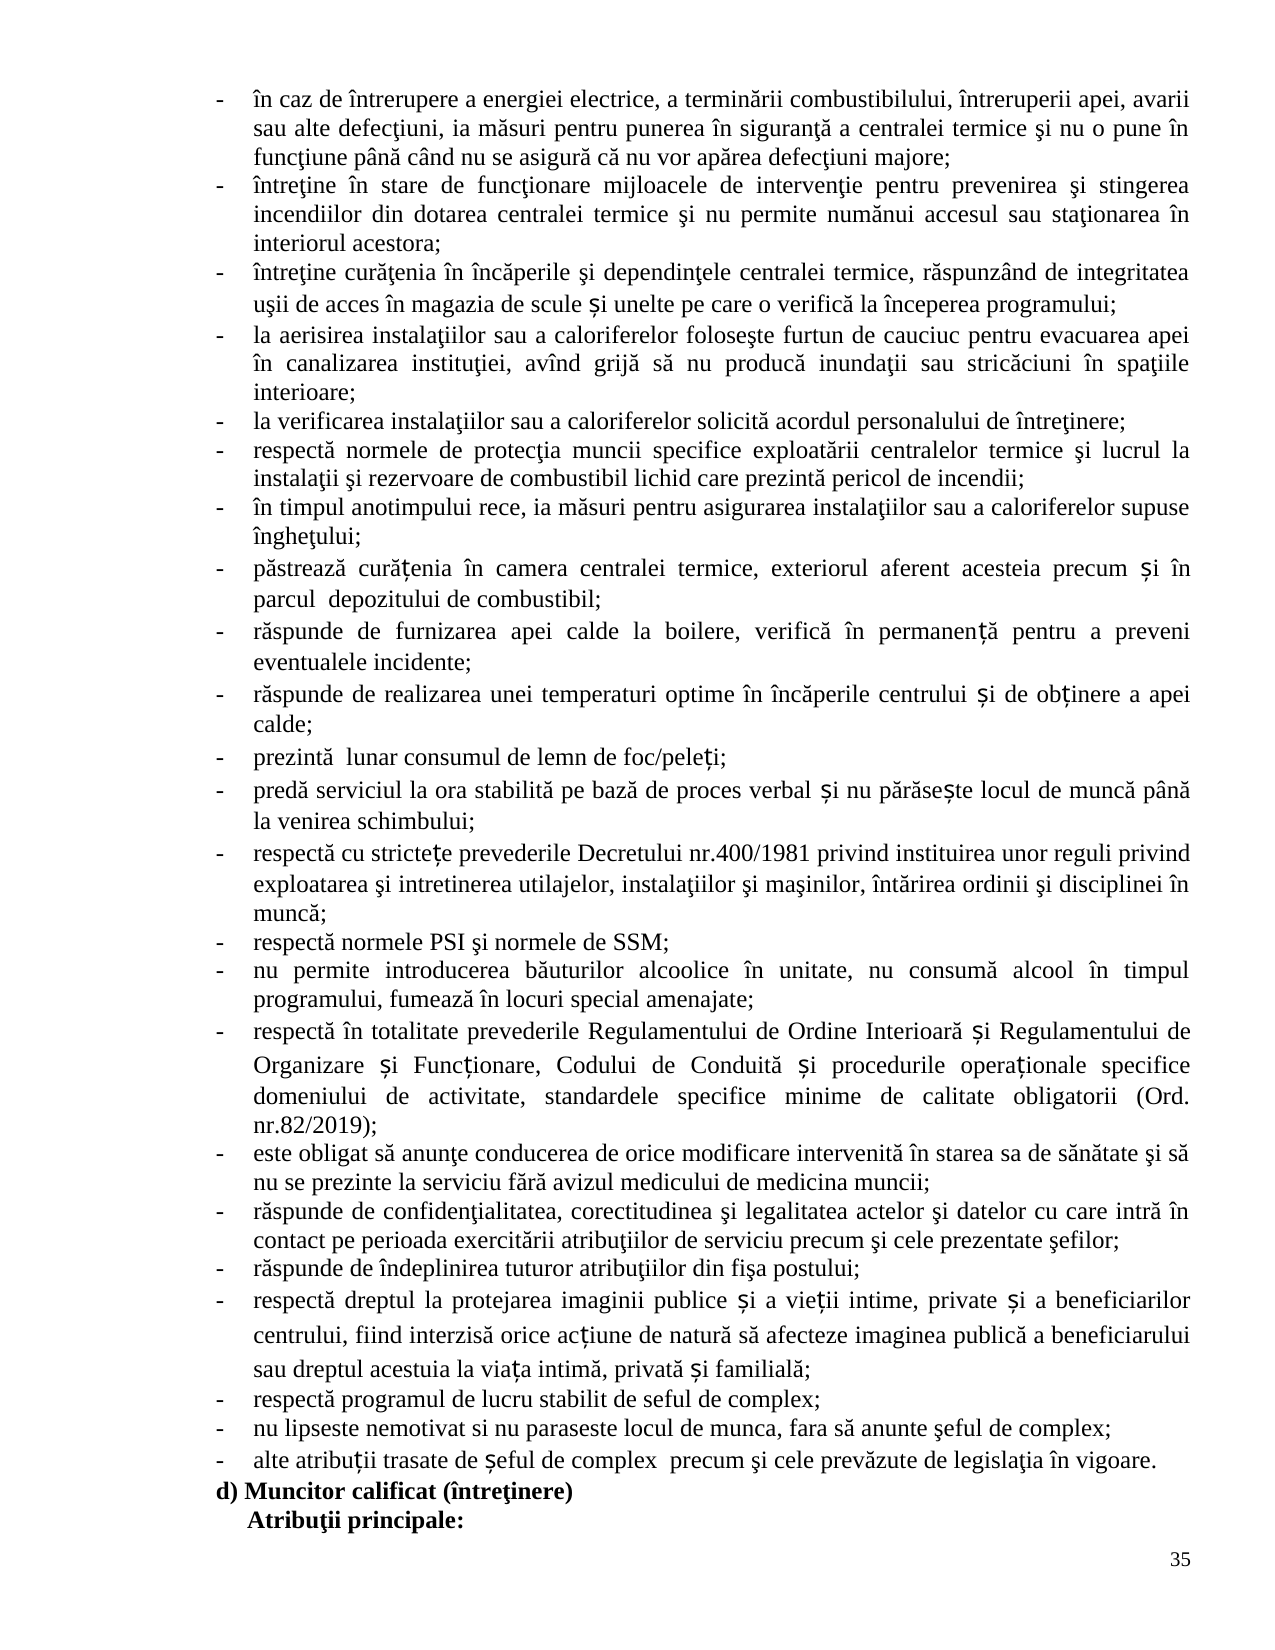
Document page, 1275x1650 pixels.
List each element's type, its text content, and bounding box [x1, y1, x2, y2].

list este obligat să anunţe conducerea de orice modificare intervenită în starea sa de sănătate şi să nu se prezinte la serviciu fără avizul medicului de medicina muncii; [216, 1138, 1191, 1196]
list răspunde de confidenţialitatea, corectitudinea şi legalitatea actelor şi datelor cu care intră în contact pe perioada exercitării atribuţiilor de serviciu precum şi cele prezentate şefilor; [216, 1196, 1191, 1253]
list răspunde de îndeplinirea tuturor atribuţiilor din fişa postului; [216, 1253, 1191, 1282]
text Atribuţii principale: [197, 1505, 1191, 1533]
list predă serviciul la ora stabilită pe bază de proces verbal și nu părăsește locul de muncă până la venirea schimbului; [216, 772, 1191, 835]
list întreţine curăţenia în încăperile şi dependinţele centralei termice, răspunzând de integritatea uşii de acces în magazia de scule și unelte pe care o verifică la începerea programului; [216, 257, 1191, 320]
list în caz de întrerupere a energiei electrice, a terminării combustibilului, întreruperii apei, avarii sau alte defecţiuni, ia măsuri pentru punerea în siguranţă a centralei termice şi nu o pune în funcţiune până când nu se asigură că nu vor apărea defecţiuni majore; [216, 84, 1191, 171]
list întreţine în stare de funcţionare mijloacele de intervenţie pentru prevenirea şi stingerea incendiilor din dotarea centralei termice şi nu permite numănui accesul sau staţionarea în interiorul acestora; [216, 171, 1191, 257]
list la aerisirea instalaţiilor sau a caloriferelor foloseşte furtun de cauciuc pentru evacuarea apei în canalizarea instituţiei, avînd grijă să nu producă inundaţii sau stricăciuni în spaţiile interioare; [216, 320, 1191, 406]
list păstrează curățenia în camera centralei termice, exteriorul aferent acesteia precum și în parcul depozitului de combustibil; [216, 550, 1191, 612]
list răspunde de furnizarea apei calde la boilere, verifică în permanență pentru a preveni eventualele incidente; [216, 612, 1191, 675]
list în timpul anotimpului rece, ia măsuri pentru asigurarea instalaţiilor sau a caloriferelor supuse îngheţului; [216, 492, 1191, 550]
text d) Muncitor calificat (întreţinere) [178, 1476, 1191, 1505]
list nu permite introducerea băuturilor alcoolice în unitate, nu consumă alcool în timpul programului, fumează în locuri special amenajate; [216, 955, 1191, 1013]
list respectă normele PSI şi normele de SSM; [216, 927, 1191, 955]
list alte atribuții trasate de șeful de complex precum şi cele prevăzute de legislaţia în vigoare. [216, 1442, 1191, 1476]
list respectă în totalitate prevederile Regulamentului de Ordine Interioară și Regulamentului de Organizare și Funcționare, Codului de Conduită și procedurile operaționale specifice domeniului de activitate, standardele specifice minime de calitate obligatorii (Ord. nr.82/2019); [216, 1013, 1191, 1138]
list răspunde de realizarea unei temperaturi optime în încăperile centrului și de obținere a apei calde; [216, 675, 1191, 738]
list nu lipseste nemotivat si nu paraseste locul de munca, fara să anunte şeful de complex; [216, 1413, 1191, 1442]
list respectă dreptul la protejarea imaginii publice și a vieții intime, private și a beneficiarilor centrului, fiind interzisă orice acțiune de natură să afecteze imaginea publică a beneficiarului sau dreptul acestuia la viața intimă, privată și familială; [216, 1282, 1191, 1384]
list la verificarea instalaţiilor sau a caloriferelor solicită acordul personalului de întreţinere; [216, 406, 1191, 435]
list prezintă lunar consumul de lemn de foc/peleți; [216, 738, 1191, 772]
list respectă cu strictețe prevederile Decretului nr.400/1981 privind instituirea unor reguli privind exploatarea şi intretinerea utilajelor, instalaţiilor şi maşinilor, întărirea ordinii şi disciplinei în muncă; [216, 835, 1191, 927]
list respectă normele de protecţia muncii specifice exploatării centralelor termice şi lucrul la instalaţii şi rezervoare de combustibil lichid care prezintă pericol de incendii; [216, 435, 1191, 492]
list respectă programul de lucru stabilit de seful de complex; [216, 1384, 1191, 1413]
